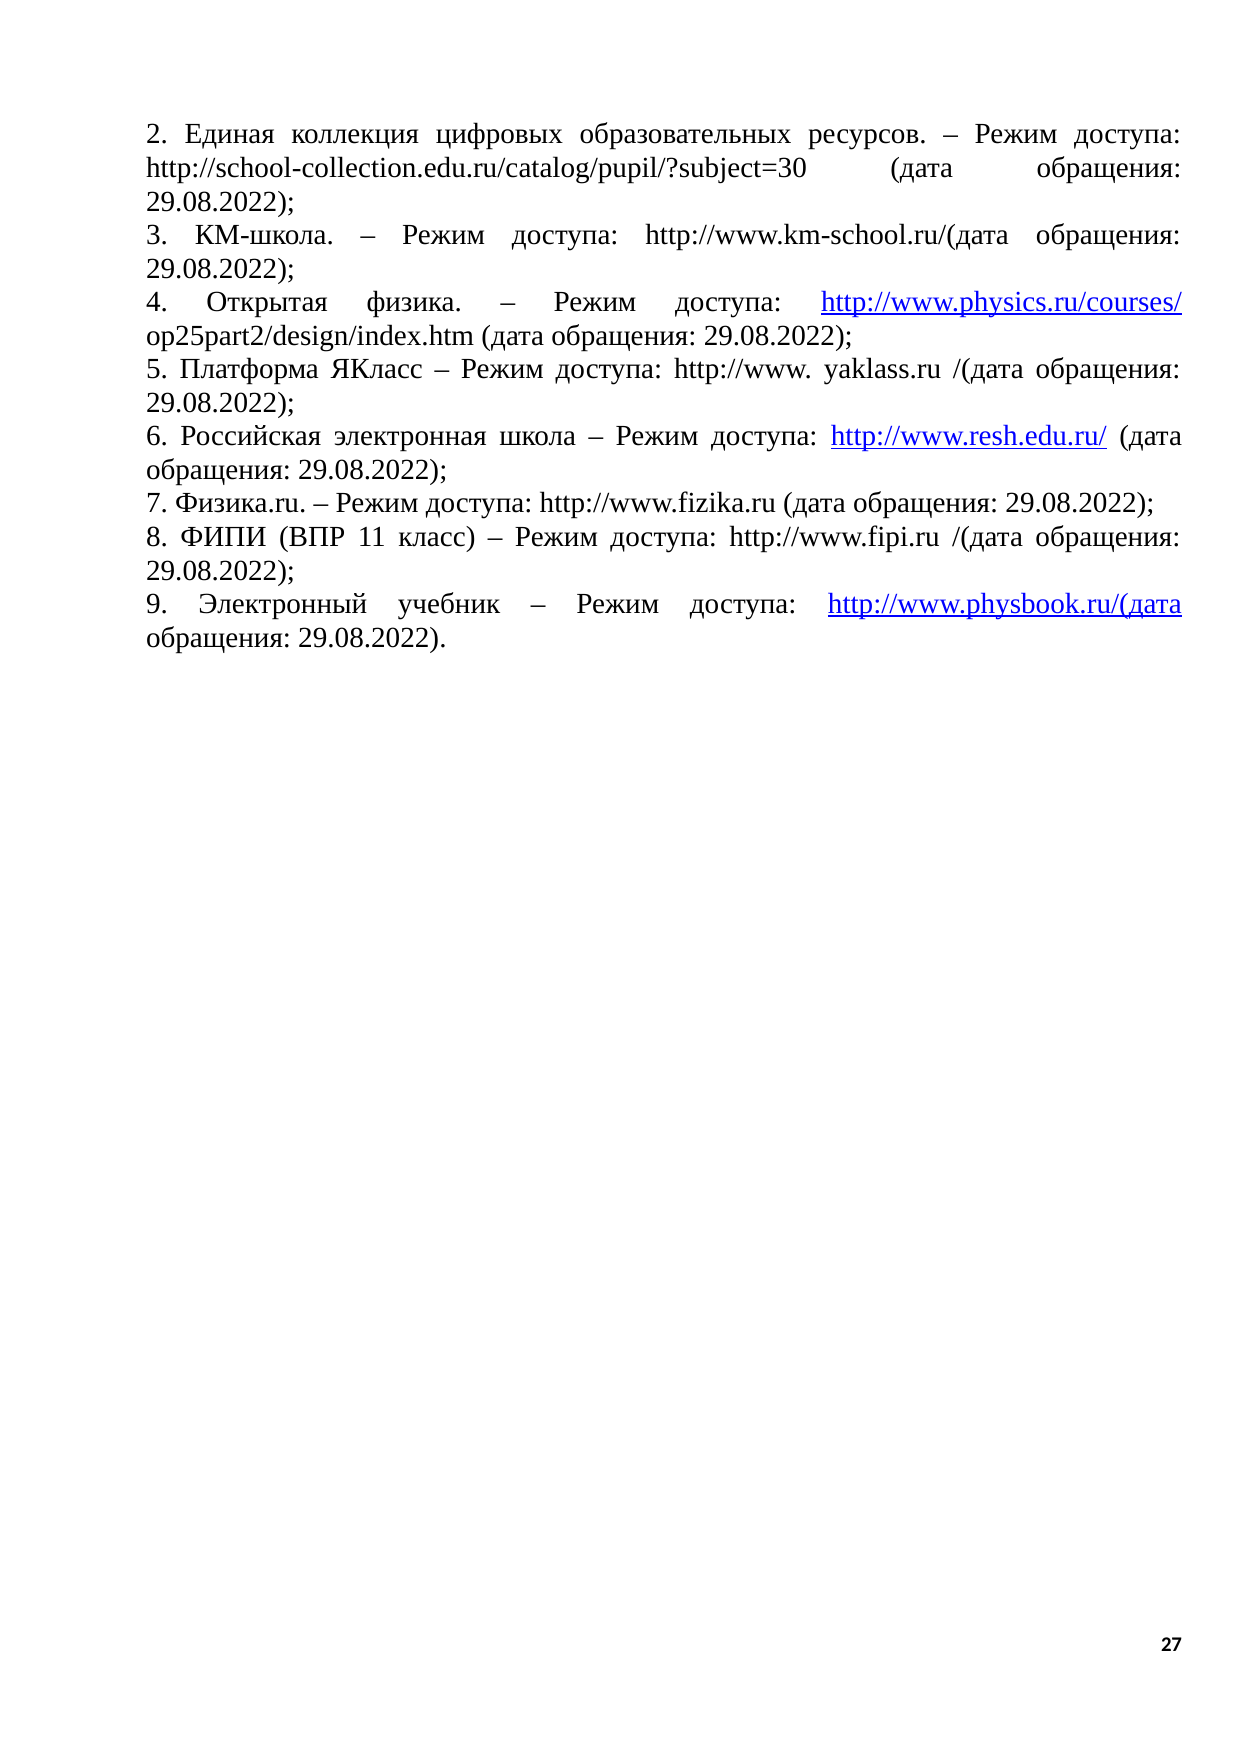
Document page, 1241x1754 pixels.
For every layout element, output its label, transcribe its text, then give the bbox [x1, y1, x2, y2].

text 6. Российская электронная школа – Режим доступа: http://www.resh.edu.ru/ (дата обращения: 29.08.2022); [146, 418, 1182, 486]
text 9. Электронный учебник – Режим доступа: http://www.physbook.ru/(дата обращения: 29.08.2022). [146, 586, 1182, 653]
text 4. Открытая физика. – Режим доступа: http://www.physics.ru/courses/ op25part2/design/index.htm (дата обращения: 29.08.2022); [146, 284, 1182, 351]
text 8. ФИПИ (ВПР 11 класс) – Режим доступа: http://www.fipi.ru /(дата обращения: 29.08.2022); [146, 519, 1182, 586]
text 7. Физика.ru. – Режим доступа: http://www.fizika.ru (дата обращения: 29.08.2022); [146, 486, 1182, 519]
text 2. Единая коллекция цифровых образовательных ресурсов. – Режим доступа: http://school-collection.edu.ru/catalog/pupil/?subject=30 (дата обращения: 29.08.2022); [146, 117, 1182, 217]
text 5. Платформа ЯКласс – Режим доступа: http://www. yaklass.ru /(дата обращения: 29.08.2022); [146, 351, 1182, 418]
text 3. КМ-школа. – Режим доступа: http://www.km-school.ru/(дата обращения: 29.08.2022); [146, 217, 1182, 284]
